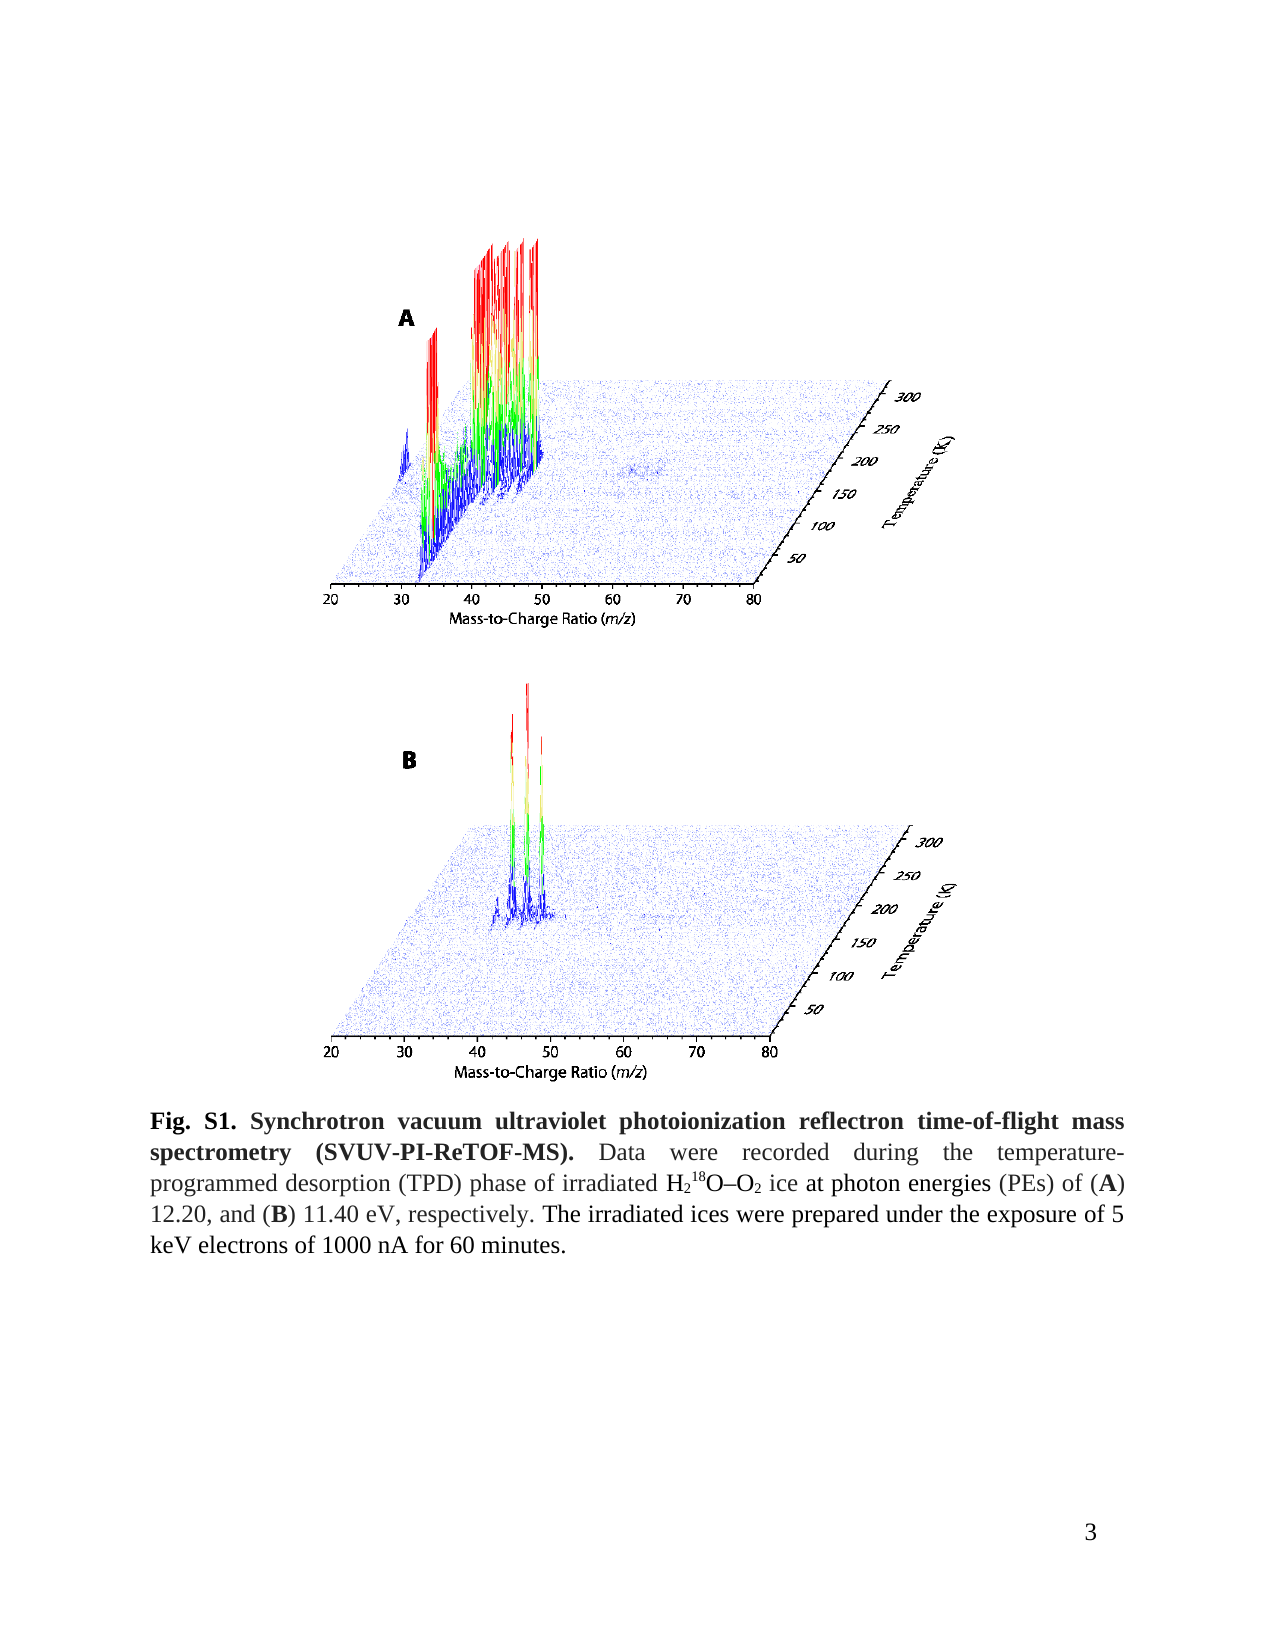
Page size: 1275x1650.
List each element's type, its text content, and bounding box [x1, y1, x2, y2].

picture [314, 150, 968, 1087]
text Fig. S1. Synchrotron vacuum ultraviolet photoionization reflectron time-of-flight mass spectrometry (SVUV-PI-ReTOF-MS). Data were recorded during the temperature-programmed desorption (TPD) phase of irradiated H218O–O2 ice at photon energies (PEs) of (A) 12.20, and (B) 11.40 eV, respectively. The irradiated ices were prepared under the exposure of 5 keV electrons of 1000 nA for 60 minutes. [150, 1106, 1125, 1259]
